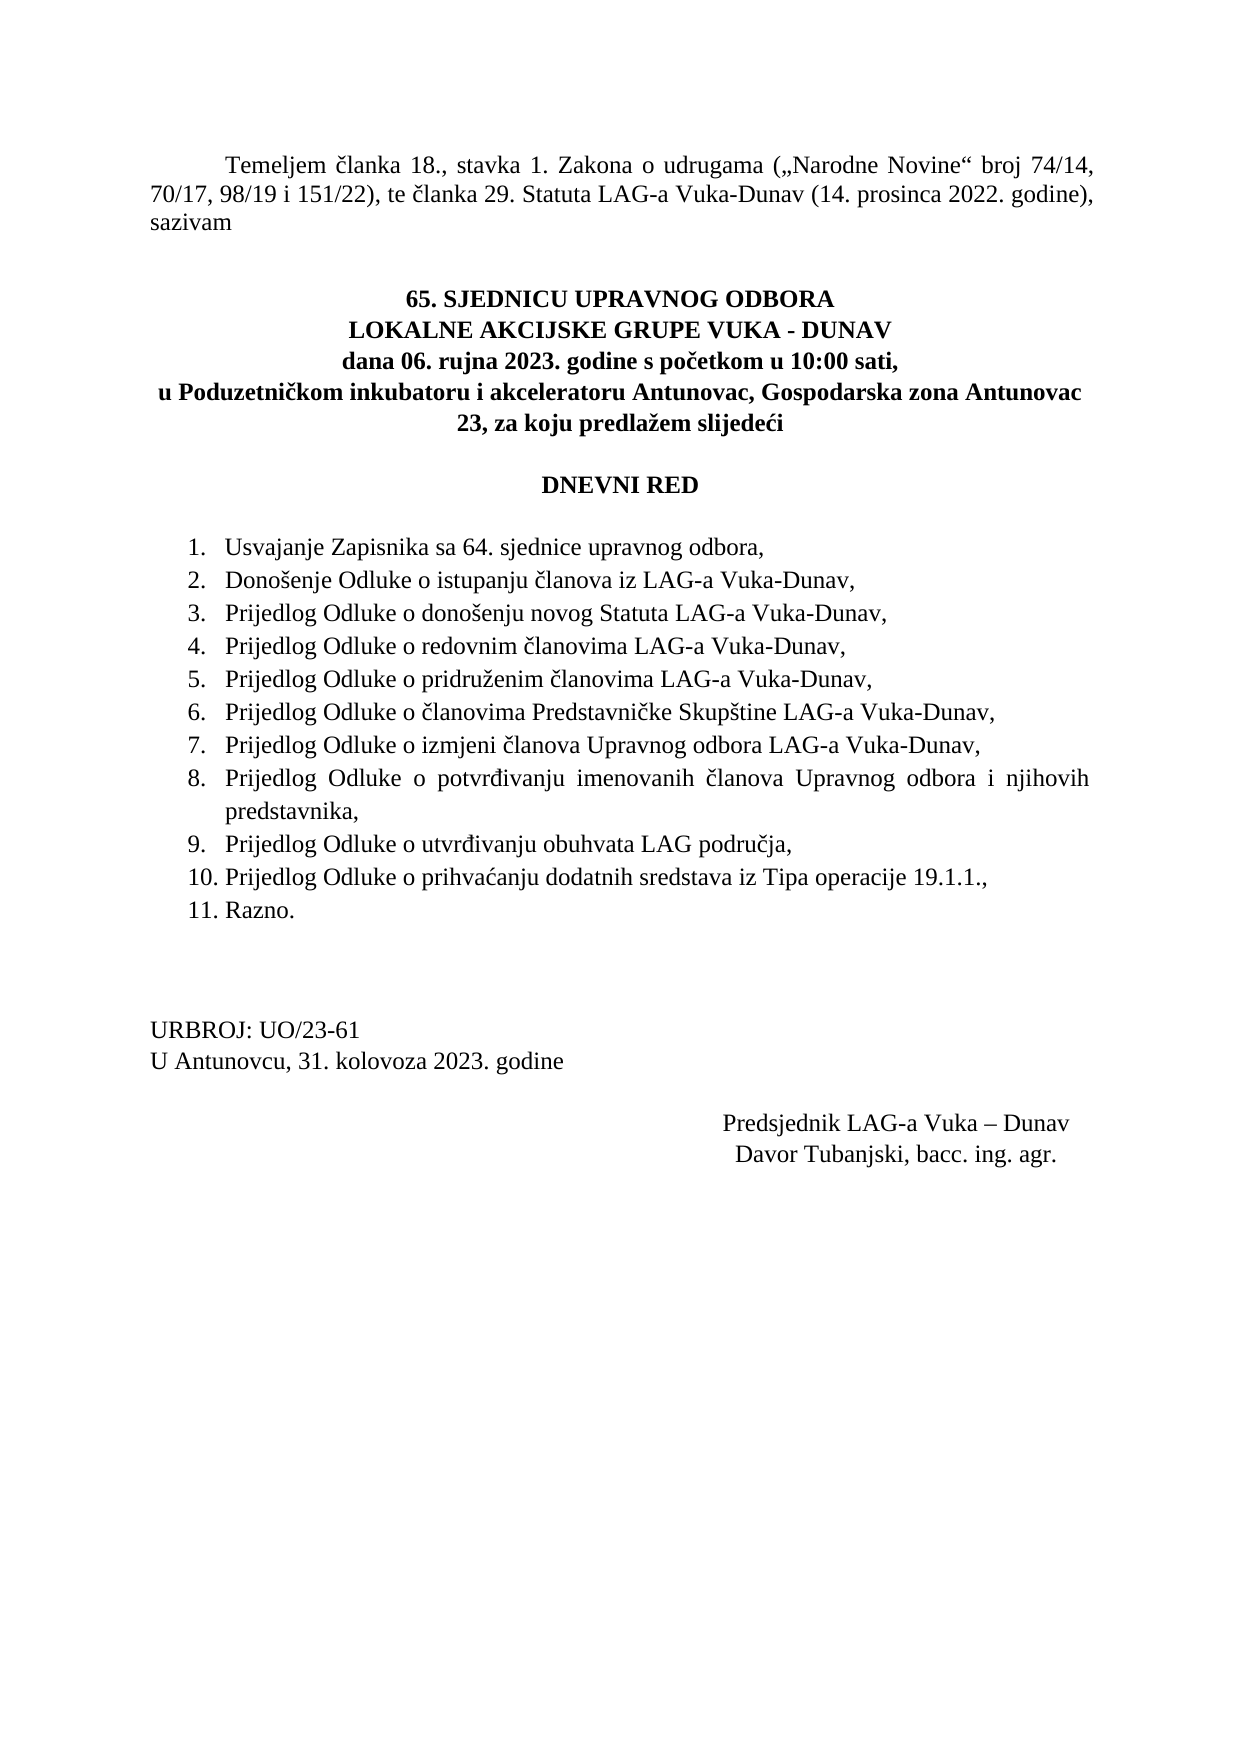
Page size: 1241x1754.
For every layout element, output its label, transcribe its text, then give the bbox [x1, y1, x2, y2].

list Prijedlog Odluke o članovima Predstavničke Skupštine LAG-a Vuka-Dunav, [187, 697, 1090, 726]
text DNEVNI RED [150, 470, 1090, 499]
list Usvajanje Zapisnika sa 64. sjednice upravnog odbora, [187, 532, 1090, 561]
text dana 06. rujna 2023. godine s početkom u 10:00 sati, [150, 346, 1090, 375]
text Temeljem članka 18., stavka 1. Zakona o udrugama („Narodne Novine“ broj 74/14, 70/17, 98/19 i 151/22), te članka 29. Statuta LAG-a Vuka-Dunav (14. prosinca 2022. godine), sazivam [150, 150, 1095, 236]
list Prijedlog Odluke o pridruženim članovima LAG-a Vuka-Dunav, [187, 664, 1090, 693]
list Prijedlog Odluke o potvrđivanju imenovanih članova Upravnog odbora i njihovih predstavnika, [187, 763, 1090, 825]
list Prijedlog Odluke o prihvaćanju dodatnih sredstava iz Tipa operacije 19.1.1., [187, 862, 1090, 891]
list Prijedlog Odluke o donošenju novog Statuta LAG-a Vuka-Dunav, [187, 598, 1090, 627]
text Davor Tubanjski, bacc. ing. agr. [592, 1139, 1090, 1168]
text LOKALNE AKCIJSKE GRUPE VUKA - DUNAV [150, 315, 1090, 344]
list Prijedlog Odluke o redovnim članovima LAG-a Vuka-Dunav, [187, 631, 1090, 660]
text Predsjednik LAG-a Vuka – Dunav [666, 1108, 1090, 1137]
text U Antunovcu, 31. kolovoza 2023. godine [150, 1046, 1090, 1074]
list Prijedlog Odluke o izmjeni članova Upravnog odbora LAG-a Vuka-Dunav, [187, 730, 1090, 759]
list Razno. [187, 896, 1090, 924]
text URBROJ: UO/23-61 [150, 1015, 1090, 1043]
list Donošenje Odluke o istupanju članova iz LAG-a Vuka-Dunav, [187, 565, 1090, 594]
text 65. SJEDNICU UPRAVNOG ODBORA [150, 284, 1090, 313]
list Prijedlog Odluke o utvrđivanju obuhvata LAG područja, [187, 829, 1090, 858]
text u Poduzetničkom inkubatoru i akceleratoru Antunovac, Gospodarska zona Antunovac 23, za koju predlažem slijedeći [150, 377, 1090, 437]
